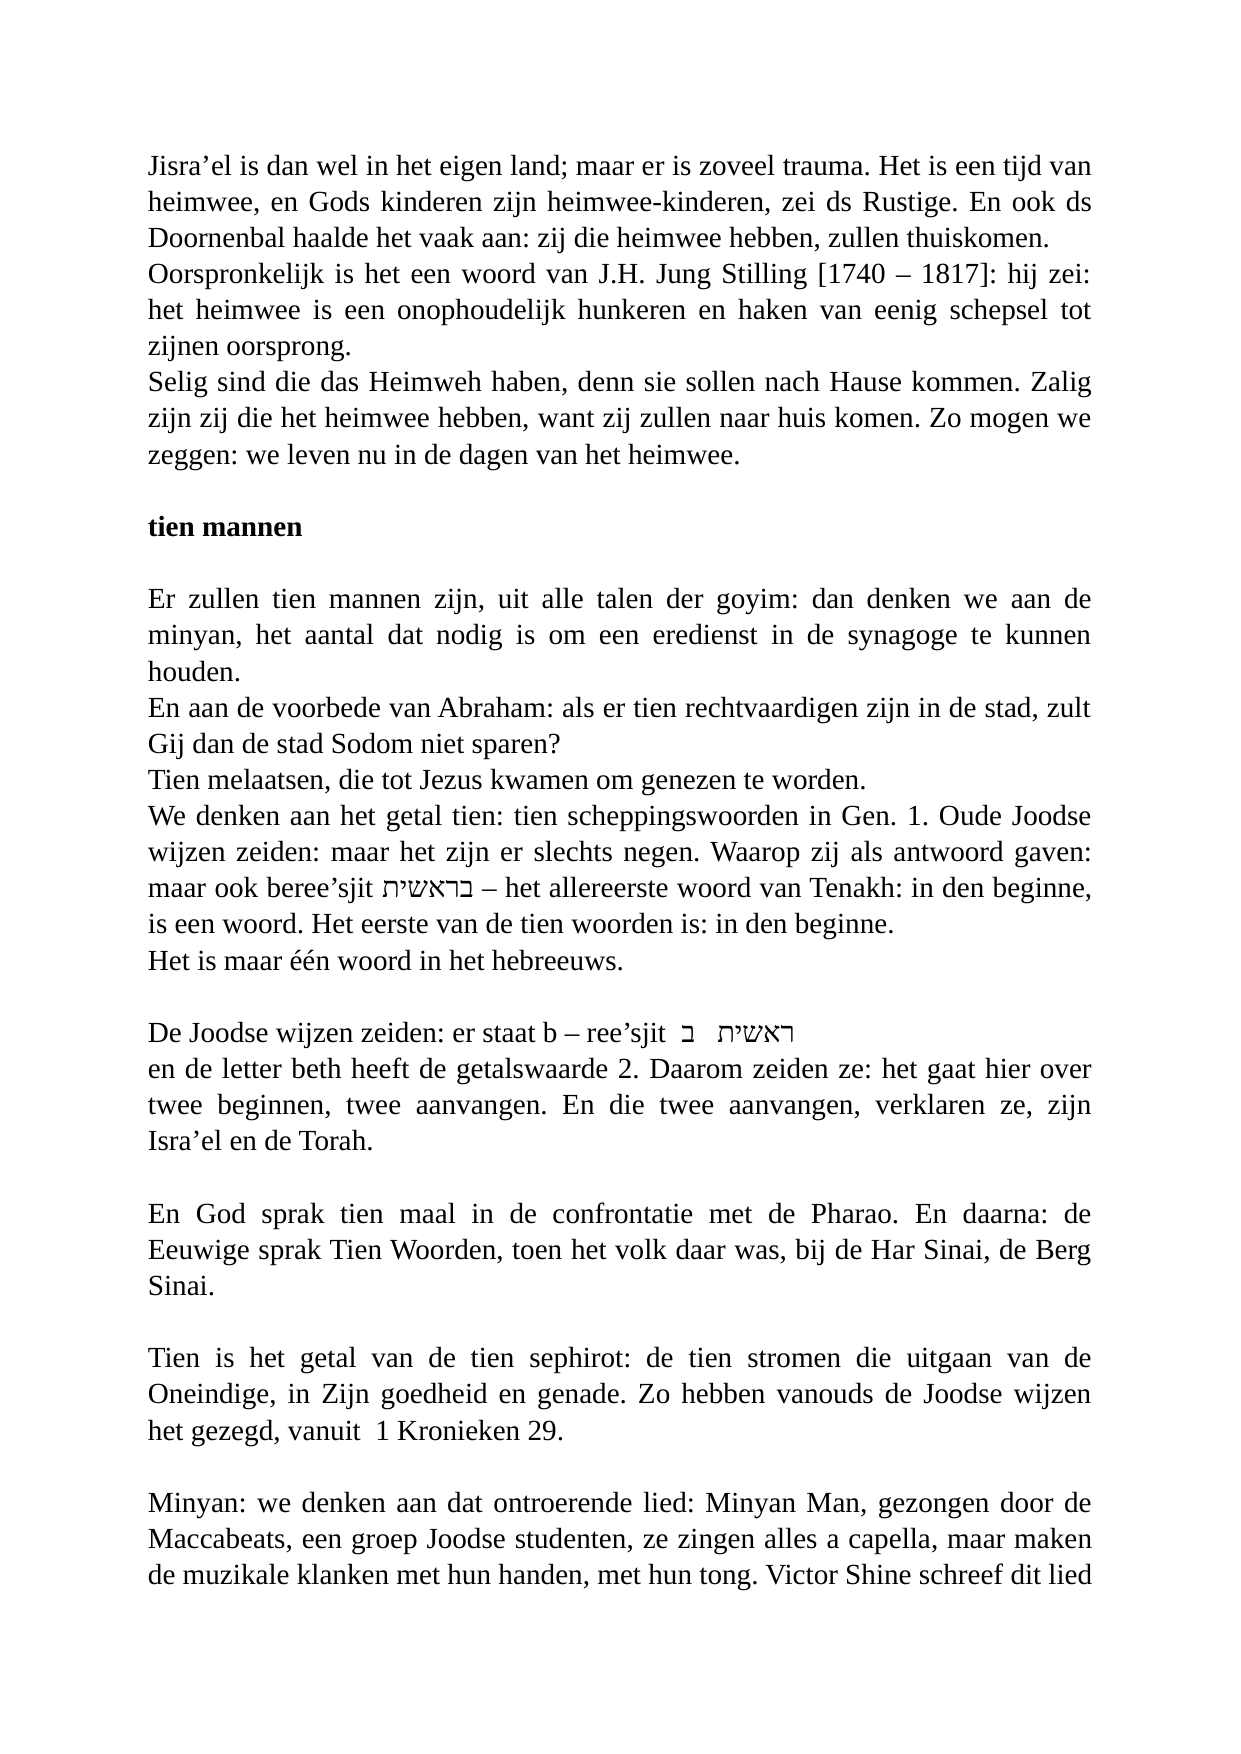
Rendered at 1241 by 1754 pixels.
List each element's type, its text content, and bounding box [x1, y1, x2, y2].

text Tien is het getal van de tien sephirot: de tien stromen die uitgaan van de Oneindige, in Zijn goedheid en genade. Zo hebben vanouds de Joodse wijzen het gezegd, vanuit 1 Kronieken 29. [148, 1340, 1093, 1446]
text Oorspronkelijk is het een woord van J.H. Jung Stilling [1740 – 1817]: hij zei: het heimwee is een onophoudelijk hunkeren en haken van eenig schepsel tot zijnen oorsprong. [148, 256, 1093, 362]
text We denken aan het getal tien: tien scheppingswoorden in Gen. 1. Oude Joodse wijzen zeiden: maar het zijn er slechts negen. Waarop zij als antwoord gaven: maar ook beree’sjit בראשית – het allereerste woord van Tenakh: in den beginne, is een woord. Het eerste van de tien woorden is: in den beginne. [148, 798, 1093, 940]
text Selig sind die das Heimweh haben, denn sie sollen nach Hause kommen. Zalig zijn zij die het heimwee hebben, want zij zullen naar huis komen. Zo mogen we zeggen: we leven nu in de dagen van het heimwee. [148, 364, 1093, 470]
text en de letter beth heeft de getalswaarde 2. Daarom zeiden ze: het gaat hier over twee beginnen, twee aanvangen. En die twee aanvangen, verklaren ze, zijn Isra’el en de Torah. [148, 1051, 1093, 1157]
text De Joodse wijzen zeiden: er staat b – ree’sjit ראשית ב [148, 1015, 1093, 1049]
text Tien melaatsen, die tot Jezus kwamen om genezen te worden. [148, 762, 1093, 796]
text tien mannen [148, 509, 1093, 543]
text Het is maar één woord in het hebreeuws. [148, 943, 1093, 976]
text En God sprak tien maal in de confrontatie met de Pharao. En daarna: de Eeuwige sprak Tien Woorden, toen het volk daar was, bij de Har Sinai, de Berg Sinai. [148, 1196, 1093, 1302]
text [148, 1485, 1093, 1591]
text Er zullen tien mannen zijn, uit alle talen der goyim: dan denken we aan de minyan, het aantal dat nodig is om een eredienst in de synagoge te kunnen houden. [148, 581, 1093, 687]
text En aan de voorbede van Abraham: als er tien rechtvaardigen zijn in de stad, zult Gij dan de stad Sodom niet sparen? [148, 690, 1093, 759]
text Jisra’el is dan wel in het eigen land; maar er is zoveel trauma. Het is een tijd van heimwee, en Gods kinderen zijn heimwee-kinderen, zei ds Rustige. En ook ds Doornenbal haalde het vaak aan: zij die heimwee hebben, zullen thuiskomen. [148, 148, 1093, 253]
